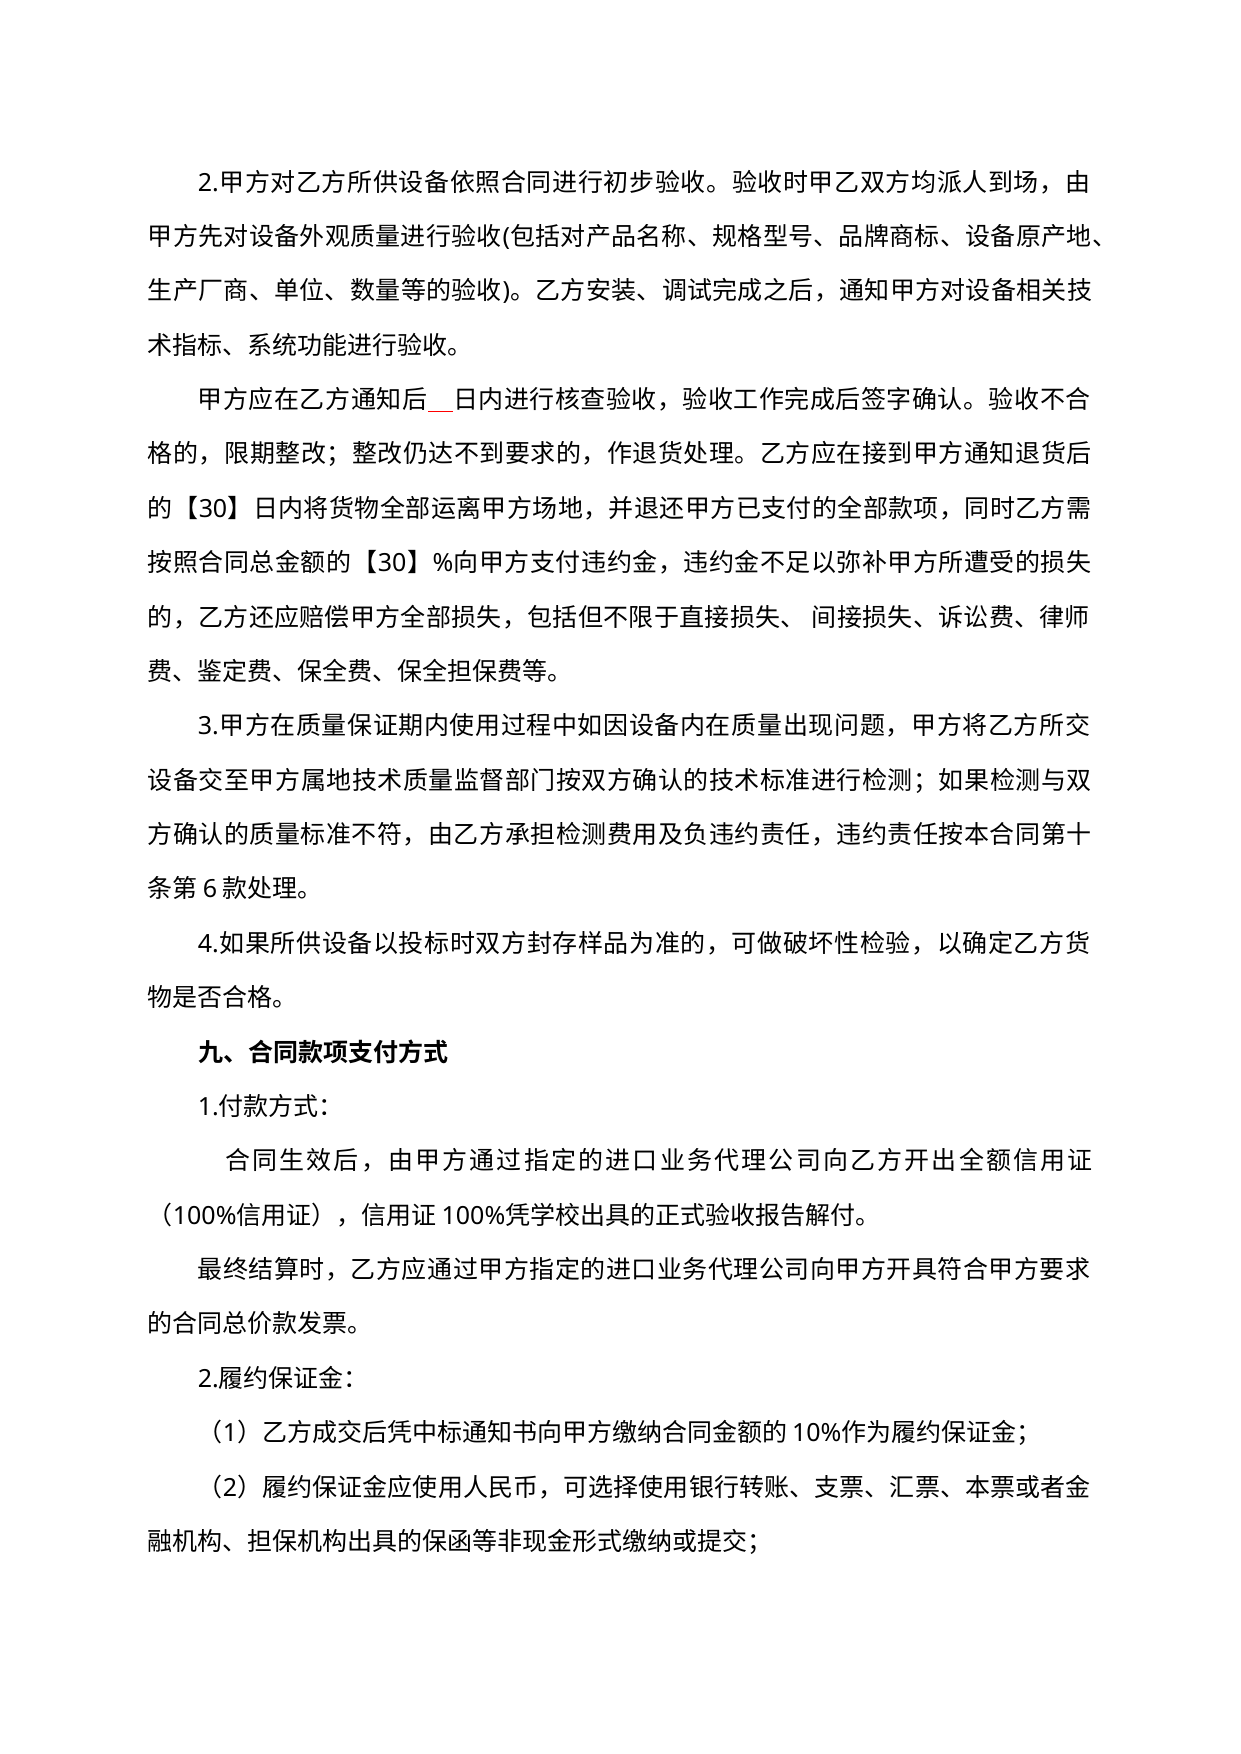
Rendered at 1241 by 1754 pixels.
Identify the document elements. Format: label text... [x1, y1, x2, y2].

text 2.履约保证金： [148, 1358, 1093, 1394]
text 最终结算时，乙方应通过甲方指定的进口业务代理公司向甲方开具符合甲方要求的合同总价款发票。 [148, 1249, 1093, 1340]
text 2.甲方对乙方所供设备依照合同进行初步验收。验收时甲乙双方均派人到场，由甲方先对设备外观质量进行验收(包括对产品名称、规格型号、品牌商标、设备原产地、生产厂商、单位、数量等的验收)。乙方安装、调试完成之后，通知甲方对设备相关技术指标、系统功能进行验收。 [148, 162, 1093, 361]
text （2）履约保证金应使用人民币，可选择使用银行转账、支票、汇票、本票或者金融机构、担保机构出具的保函等非现金形式缴纳或提交； [148, 1467, 1093, 1558]
text （1）乙方成交后凭中标通知书向甲方缴纳合同金额的10%作为履约保证金； [148, 1413, 1093, 1449]
text 九、合同款项支付方式 [148, 1032, 1093, 1068]
text 合同生效后，由甲方通过指定的进口业务代理公司向乙方开出全额信用证（100%信用证），信用证100%凭学校出具的正式验收报告解付。 [148, 1141, 1093, 1231]
text 甲方应在乙方通知后 日内进行核查验收，验收工作完成后签字确认。验收不合格的，限期整改；整改仍达不到要求的，作退货处理。乙方应在接到甲方通知退货后的【30】日内将货物全部运离甲方场地，并退还甲方已支付的全部款项，同时乙方需按照合同总金额的【30】%向甲方支付违约金，违约金不足以弥补甲方所遭受的损失的，乙方还应赔偿甲方全部损失，包括但不限于直接损失、 间接损失、诉讼费、律师费、鉴定费、保全费、保全担保费等。 [148, 379, 1093, 688]
text 1.付款方式： [148, 1086, 1093, 1123]
text 4.如果所供设备以投标时双方封存样品为准的，可做破坏性检验，以确定乙方货物是否合格。 [148, 923, 1093, 1014]
text 3.甲方在质量保证期内使用过程中如因设备内在质量出现问题，甲方将乙方所交设备交至甲方属地技术质量监督部门按双方确认的技术标准进行检测；如果检测与双方确认的质量标准不符，由乙方承担检测费用及负违约责任，违约责任按本合同第十条第6款处理。 [148, 706, 1093, 905]
